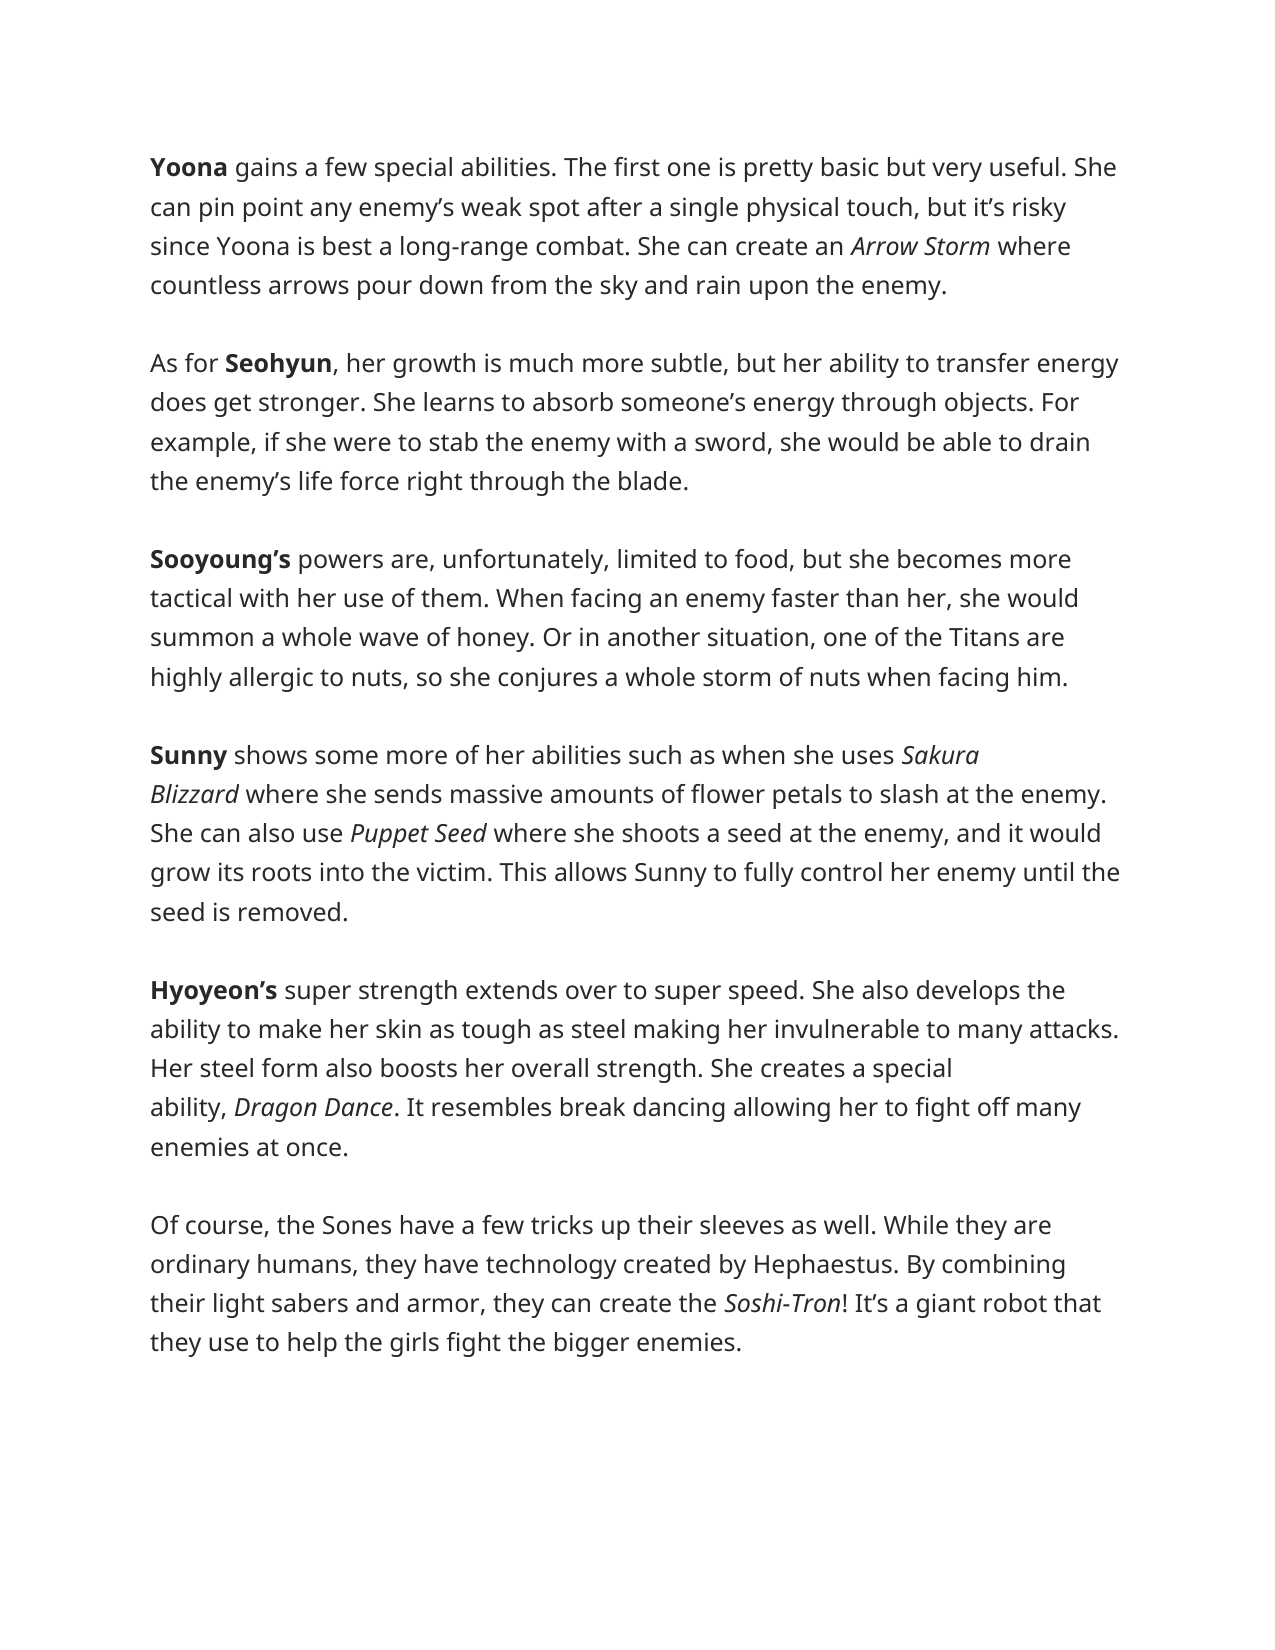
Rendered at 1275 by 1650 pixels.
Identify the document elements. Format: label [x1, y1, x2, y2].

text [150, 150, 1125, 1477]
